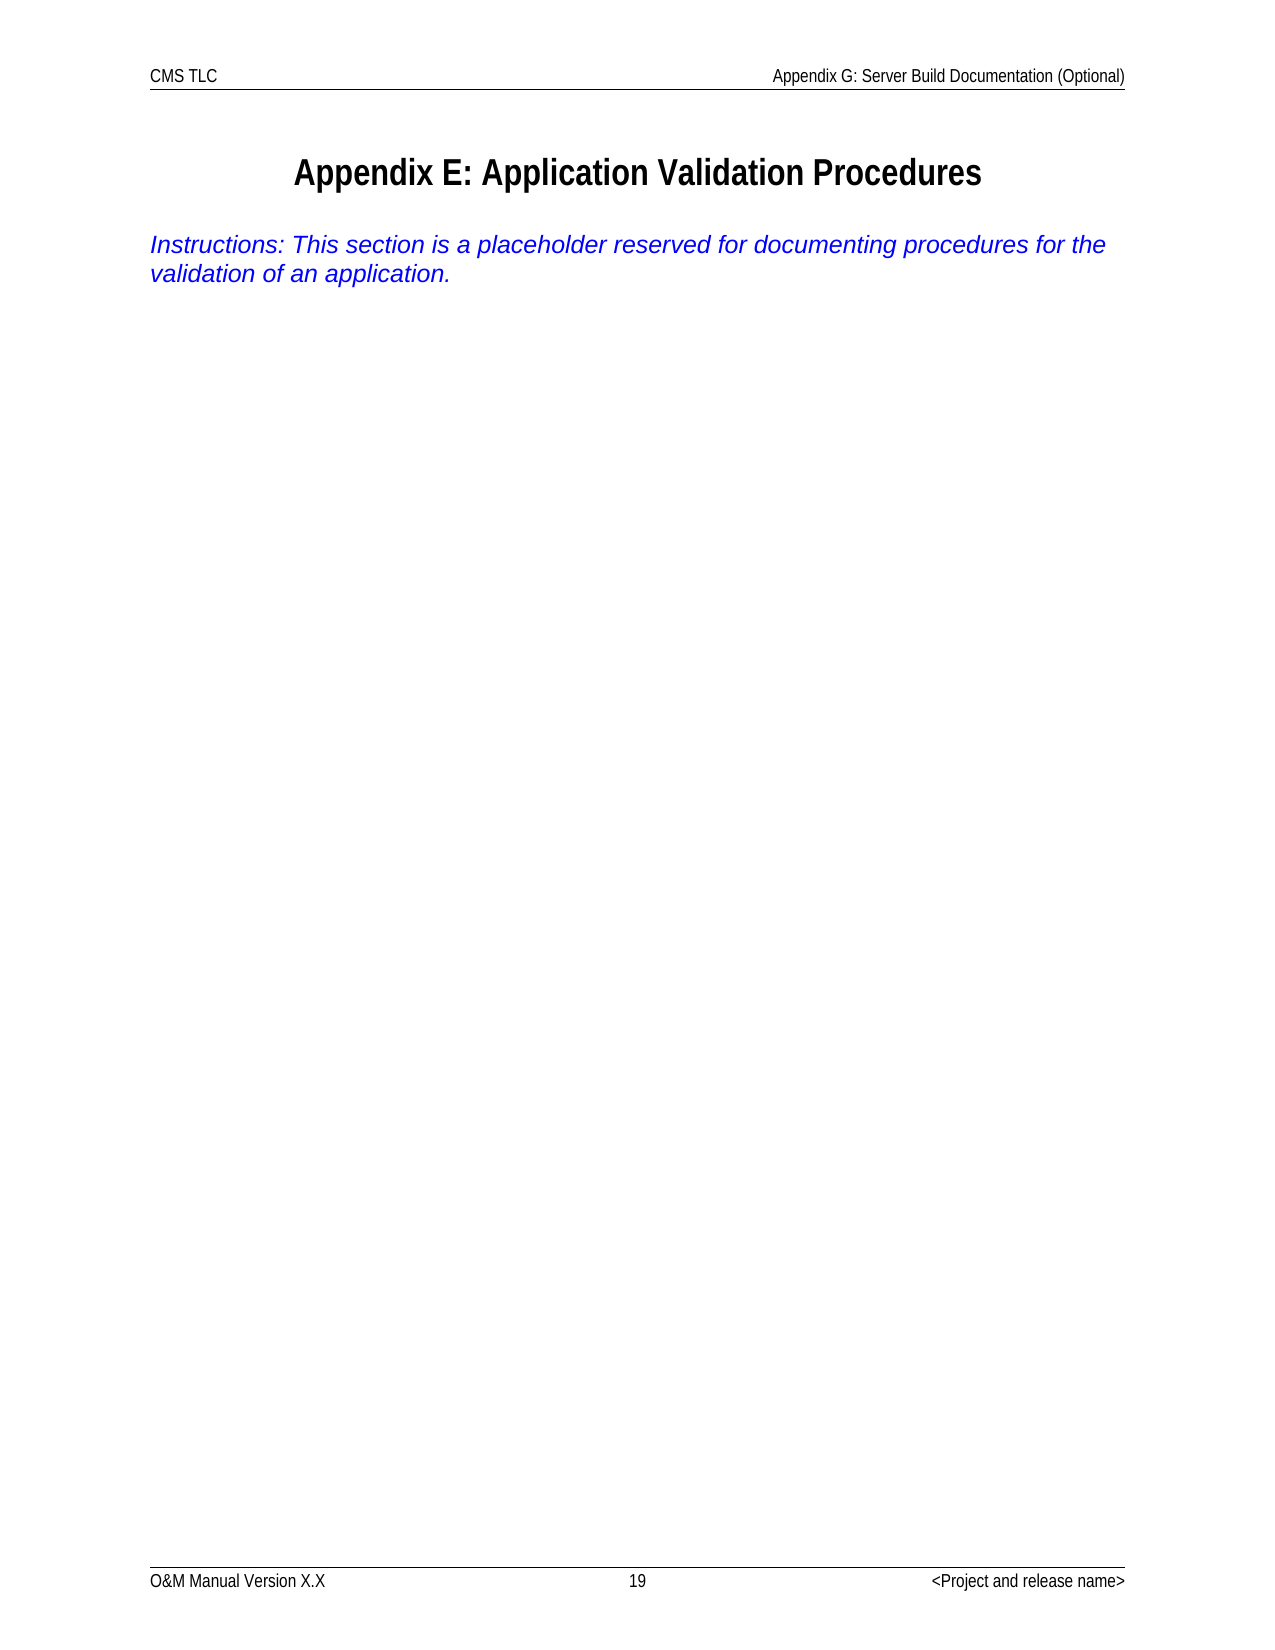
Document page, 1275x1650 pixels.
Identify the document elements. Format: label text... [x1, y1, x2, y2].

text Instructions: This section is a placeholder reserved for documenting procedures for the validation of an application. [150, 231, 1125, 288]
subtitle Appendix E: Application Validation Procedures [150, 150, 1125, 193]
